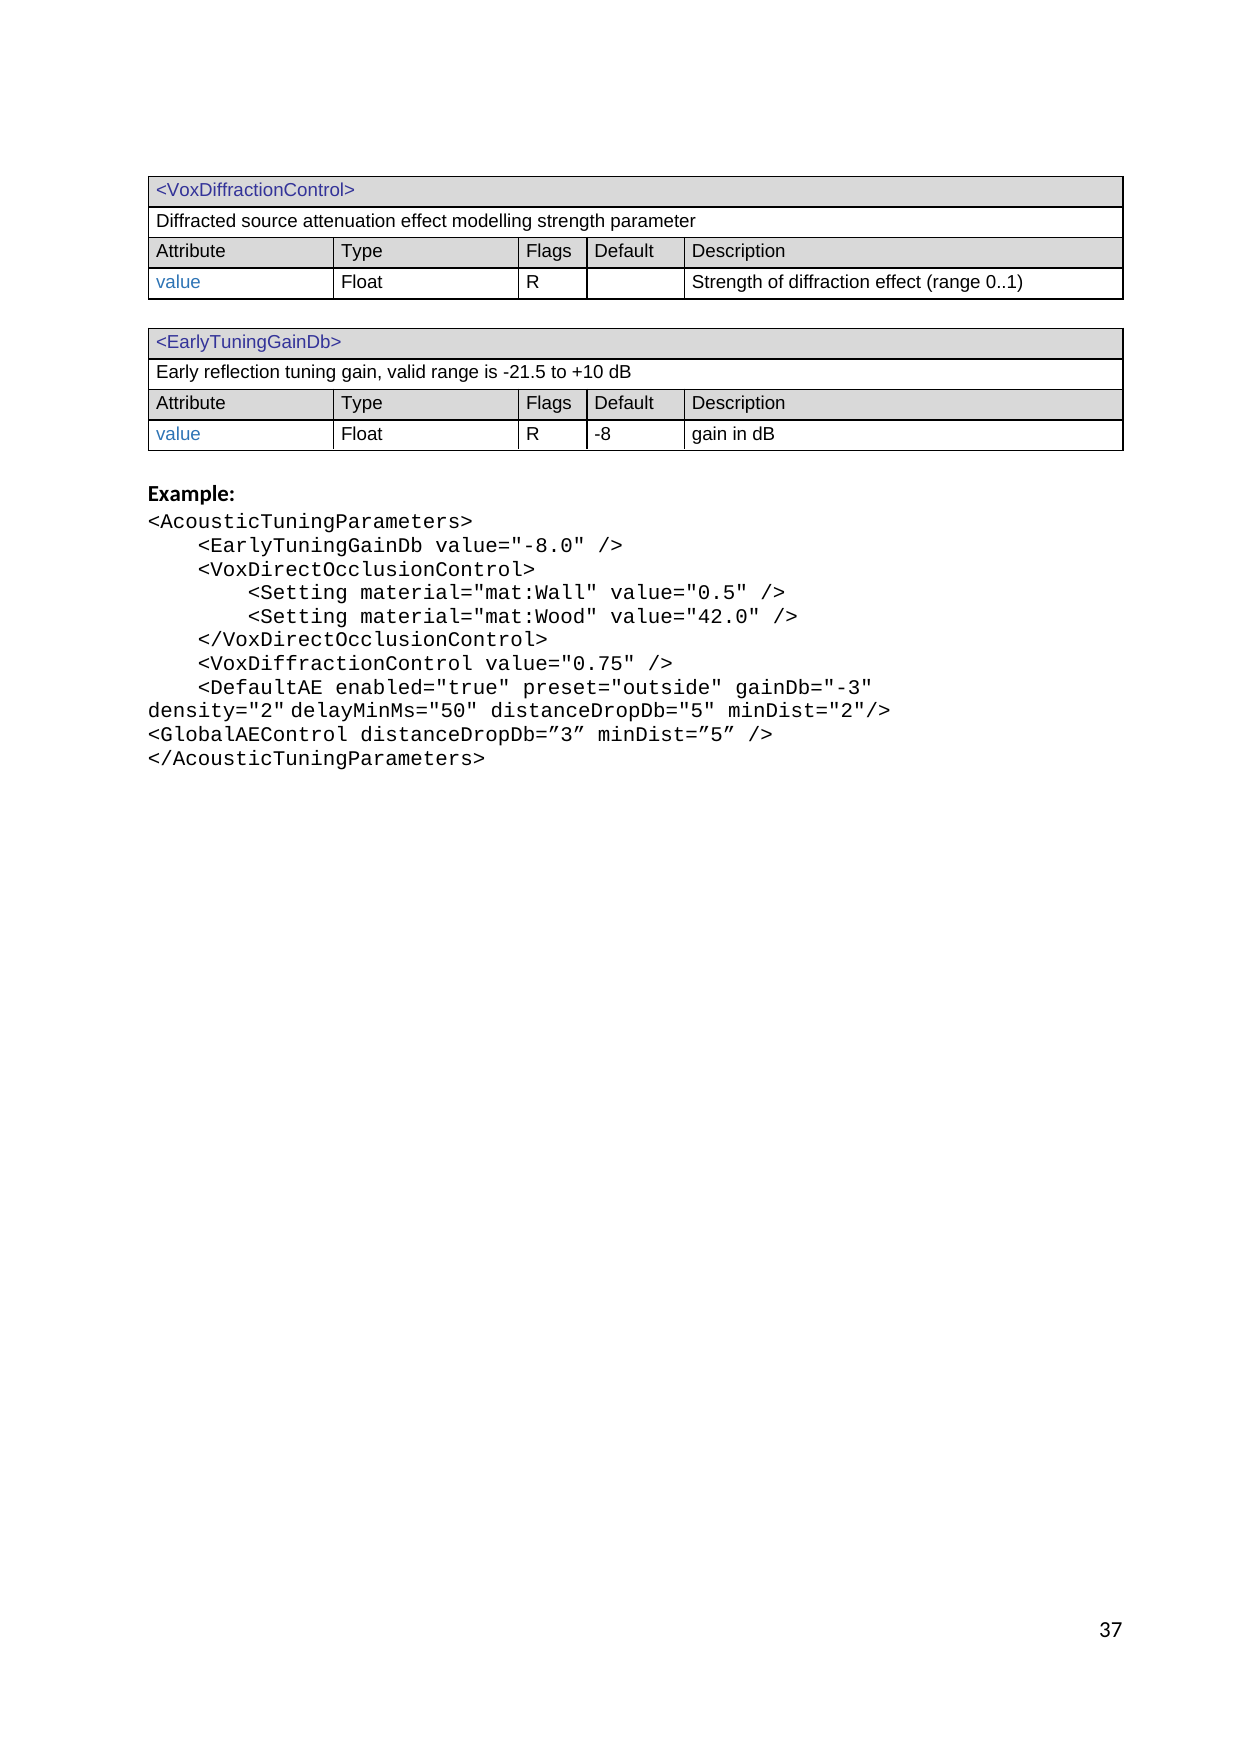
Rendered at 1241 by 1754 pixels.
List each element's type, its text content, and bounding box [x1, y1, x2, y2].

table_cell Type [334, 238, 518, 267]
table_cell Default [588, 390, 684, 419]
table_cell value [149, 269, 333, 298]
table_cell Float [334, 269, 518, 298]
text <EarlyTuningGainDb value="-8.0" /> [148, 535, 1122, 558]
text <GlobalAEControl distanceDropDb=”3” minDist=”5” /> [148, 724, 1122, 748]
table_cell Type [334, 390, 518, 419]
table_cell Flags [519, 238, 586, 267]
table_cell Flags [519, 390, 586, 419]
table_cell -8 [588, 421, 684, 449]
table_cell R [519, 421, 586, 449]
text </AcousticTuningParameters> [148, 748, 1122, 771]
table_cell Early reflection tuning gain, valid range is -21.5 to +10 dB [149, 360, 1122, 388]
text Example: [148, 479, 1122, 507]
table_cell Diffracted source attenuation effect modelling strength parameter [149, 208, 1122, 237]
text <VoxDiffractionControl value="0.75" /> [148, 653, 1122, 677]
text <Setting material="mat:Wood" value="42.0" /> [148, 606, 1122, 629]
text <AcousticTuningParameters> [148, 511, 1122, 535]
table_cell gain in dB [685, 421, 1122, 449]
table_header <VoxDiffractionControl> [149, 177, 1122, 206]
table_cell Attribute [149, 390, 333, 419]
table_cell Description [685, 238, 1122, 267]
table_cell Strength of diffraction effect (range 0..1) [685, 269, 1122, 298]
table_header <EarlyTuningGainDb> [149, 329, 1122, 358]
text <VoxDirectOcclusionControl> [148, 558, 1122, 582]
table_cell Default [588, 238, 684, 267]
text <Setting material="mat:Wall" value="0.5" /> [148, 582, 1122, 606]
table_cell Float [334, 421, 518, 449]
text density="2" delayMinMs="50" distanceDropDb="5" minDist="2"/> [148, 700, 1122, 724]
text <DefaultAE enabled="true" preset="outside" gainDb="-3" [148, 677, 1122, 700]
table_cell Attribute [149, 238, 333, 267]
table_cell [588, 269, 684, 298]
table_cell value [149, 421, 333, 449]
table_cell Description [685, 390, 1122, 419]
table_cell R [519, 269, 586, 298]
text </VoxDirectOcclusionControl> [148, 629, 1122, 653]
